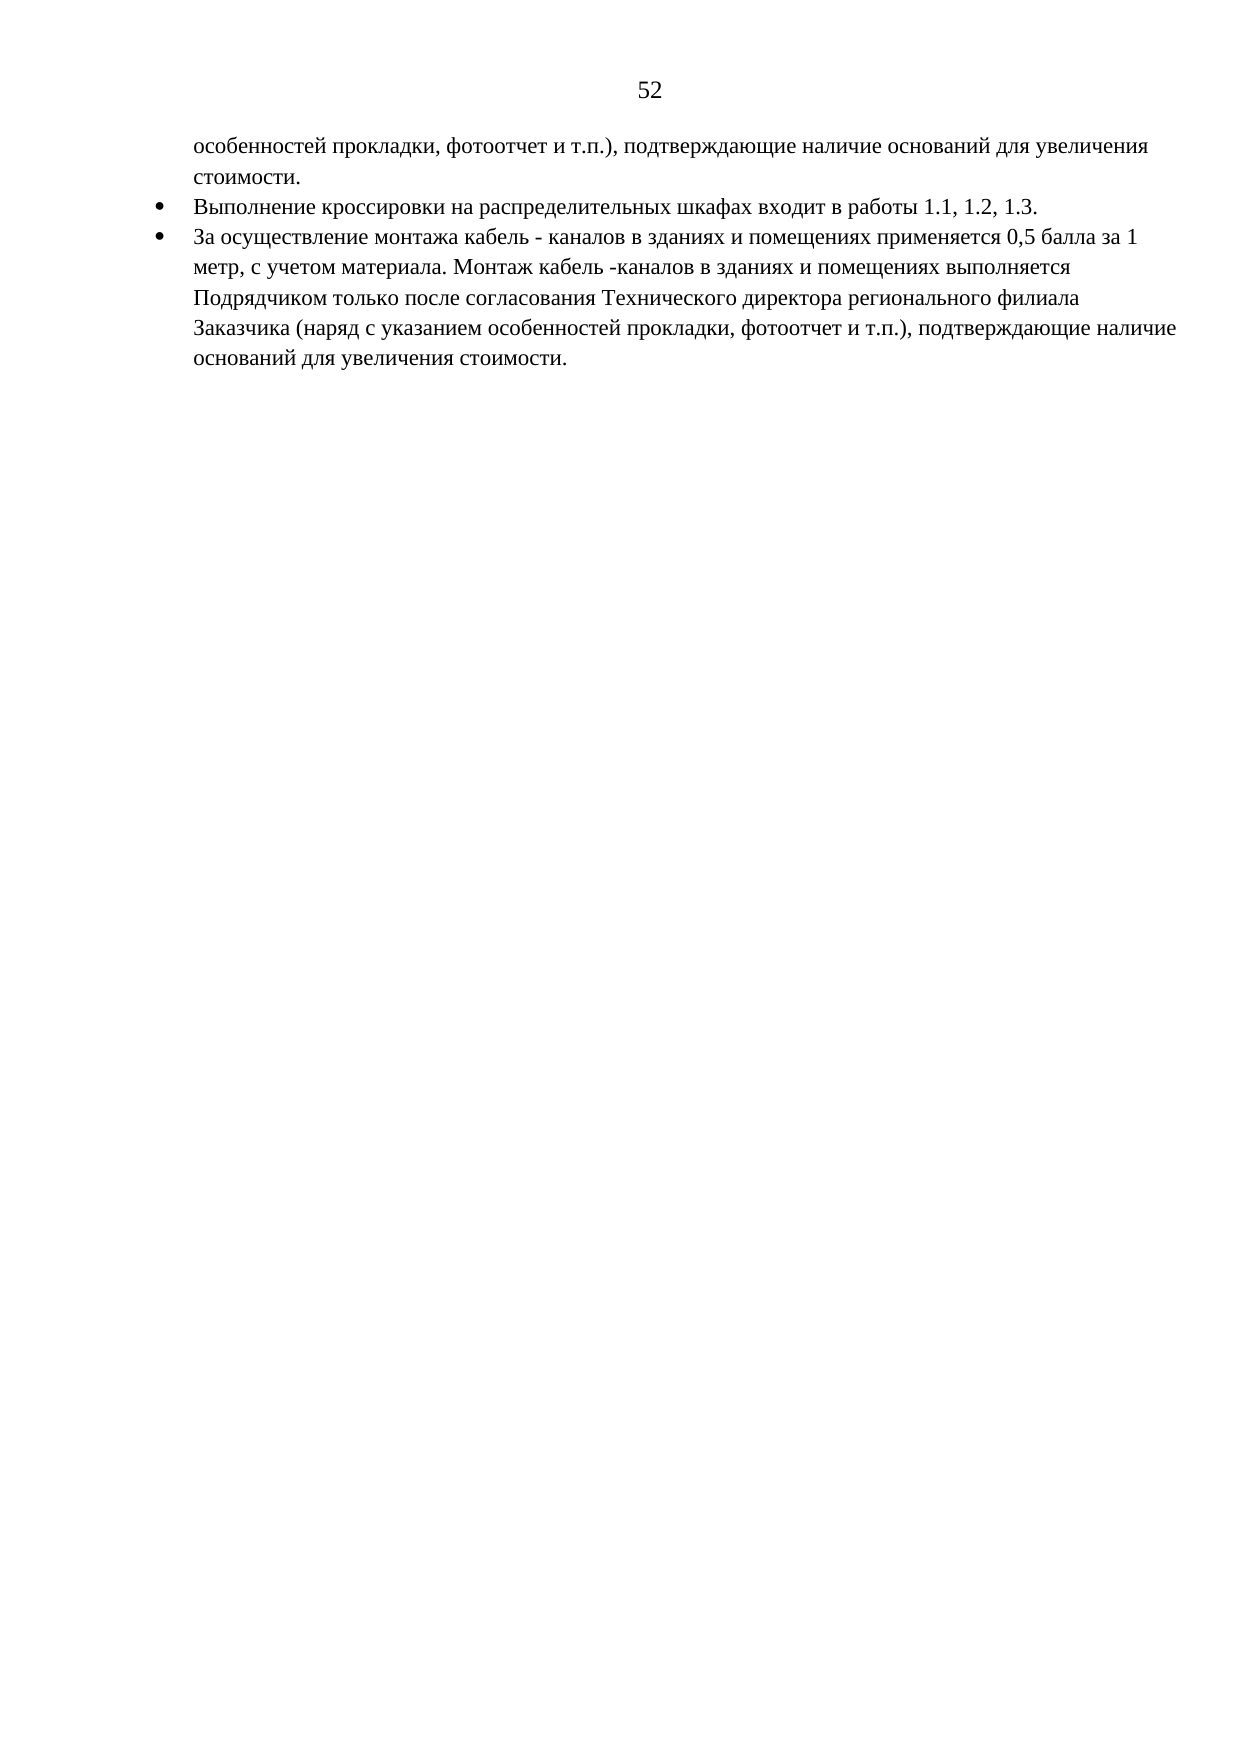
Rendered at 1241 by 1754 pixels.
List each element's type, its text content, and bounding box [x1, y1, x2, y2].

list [156, 132, 1181, 189]
list Выполнение кроссировки на распределительных шкафах входит в работы 1.1, 1.2, 1.3. [156, 193, 1181, 219]
list За осуществление монтажа кабель - каналов в зданиях и помещениях применяется 0,5 балла за 1 метр, с учетом материала. Монтаж кабель -каналов в зданиях и помещениях выполняется Подрядчиком только после согласования Технического директора регионального филиала Заказчика (наряд с указанием особенностей прокладки, фотоотчет и т.п.), подтверждающие наличие оснований для увеличения стоимости. [156, 223, 1181, 370]
